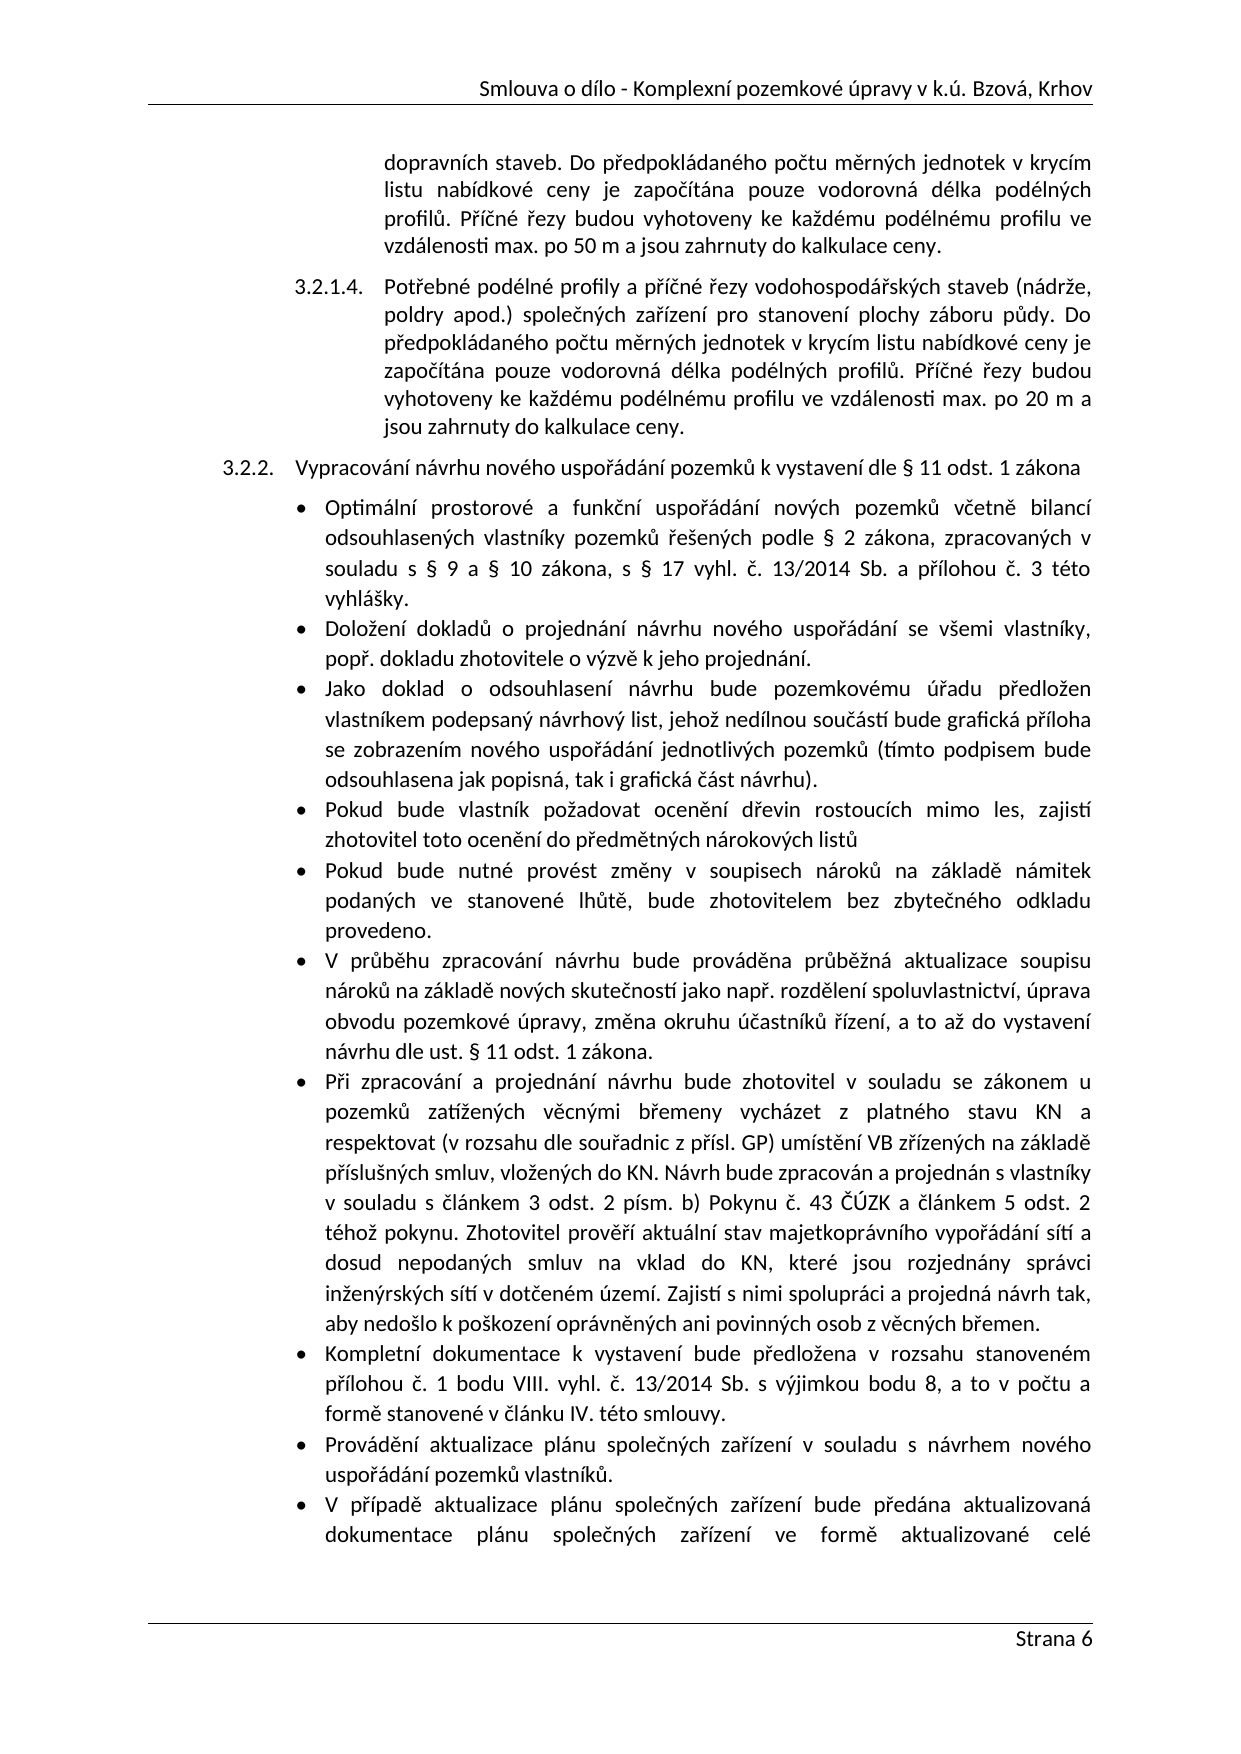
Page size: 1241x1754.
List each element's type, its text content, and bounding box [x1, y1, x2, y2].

text Optimální prostorové a funkční uspořádání nových pozemků včetně bilancí odsouhlasených vlastníky pozemků řešených podle § 2 zákona, zpracovaných v souladu s § 9 a § 10 zákona, s § 17 vyhl. č. 13/2014 Sb. a přílohou č. 3 této vyhlášky. [295, 493, 1093, 612]
text Vypracování návrhu nového uspořádání pozemků k vystavení dle § 11 odst. 1 zákona [222, 453, 1093, 481]
text Kompletní dokumentace k vystavení bude předložena v rozsahu stanoveném přílohou č. 1 bodu VIII. vyhl. č. 13/2014 Sb. s výjimkou bodu 8, a to v počtu a formě stanovené v článku IV. této smlouvy. [295, 1339, 1093, 1428]
text Pokud bude nutné provést změny v soupisech nároků na základě námitek podaných ve stanovené lhůtě, bude zhotovitelem bez zbytečného odkladu provedeno. [295, 856, 1093, 944]
text Pokud bude vlastník požadovat ocenění dřevin rostoucích mimo les, zajistí zhotovitel toto ocenění do předmětných nárokových listů [295, 795, 1093, 854]
text Potřebné podélné profily a příčné řezy vodohospodářských staveb (nádrže, poldry apod.) společných zařízení pro stanovení plochy záboru půdy. Do předpokládaného počtu měrných jednotek v krycím listu nabídkové ceny je započítána pouze vodorovná délka podélných profilů. Příčné řezy budou vyhotoveny ke každému podélnému profilu ve vzdálenosti max. po 20 m a jsou zahrnuty do kalkulace ceny. [294, 272, 1093, 440]
text Provádění aktualizace plánu společných zařízení v souladu s návrhem nového uspořádání pozemků vlastníků. [295, 1430, 1093, 1488]
text V průběhu zpracování návrhu bude prováděna průběžná aktualizace soupisu nároků na základě nových skutečností jako např. rozdělení spoluvlastnictví, úprava obvodu pozemkové úpravy, změna okruhu účastníků řízení, a to až do vystavení návrhu dle ust. § 11 odst. 1 zákona. [295, 946, 1093, 1065]
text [294, 148, 1093, 260]
text Při zpracování a projednání návrhu bude zhotovitel v souladu se zákonem u pozemků zatížených věcnými břemeny vycházet z platného stavu KN a respektovat (v rozsahu dle souřadnic z přísl. GP) umístění VB zřízených na základě příslušných smluv, vložených do KN. Návrh bude zpracován a projednán s vlastníky v souladu s článkem 3 odst. 2 písm. b) Pokynu č. 43 ČÚZK a článkem 5 odst. 2 téhož pokynu. Zhotovitel prověří aktuální stav majetkoprávního vypořádání sítí a dosud nepodaných smluv na vklad do KN, které jsou rozjednány správci inženýrských sítí v dotčeném území. Zajistí s nimi spolupráci a projedná návrh tak, aby nedošlo k poškození oprávněných ani povinných osob z věcných břemen. [295, 1067, 1093, 1337]
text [295, 1490, 1093, 1548]
text Doložení dokladů o projednání návrhu nového uspořádání se všemi vlastníky, popř. dokladu zhotovitele o výzvě k jeho projednání. [295, 614, 1093, 672]
text Jako doklad o odsouhlasení návrhu bude pozemkovému úřadu předložen vlastníkem podepsaný návrhový list, jehož nedílnou součástí bude grafická příloha se zobrazením nového uspořádání jednotlivých pozemků (tímto podpisem bude odsouhlasena jak popisná, tak i grafická část návrhu). [295, 674, 1093, 793]
